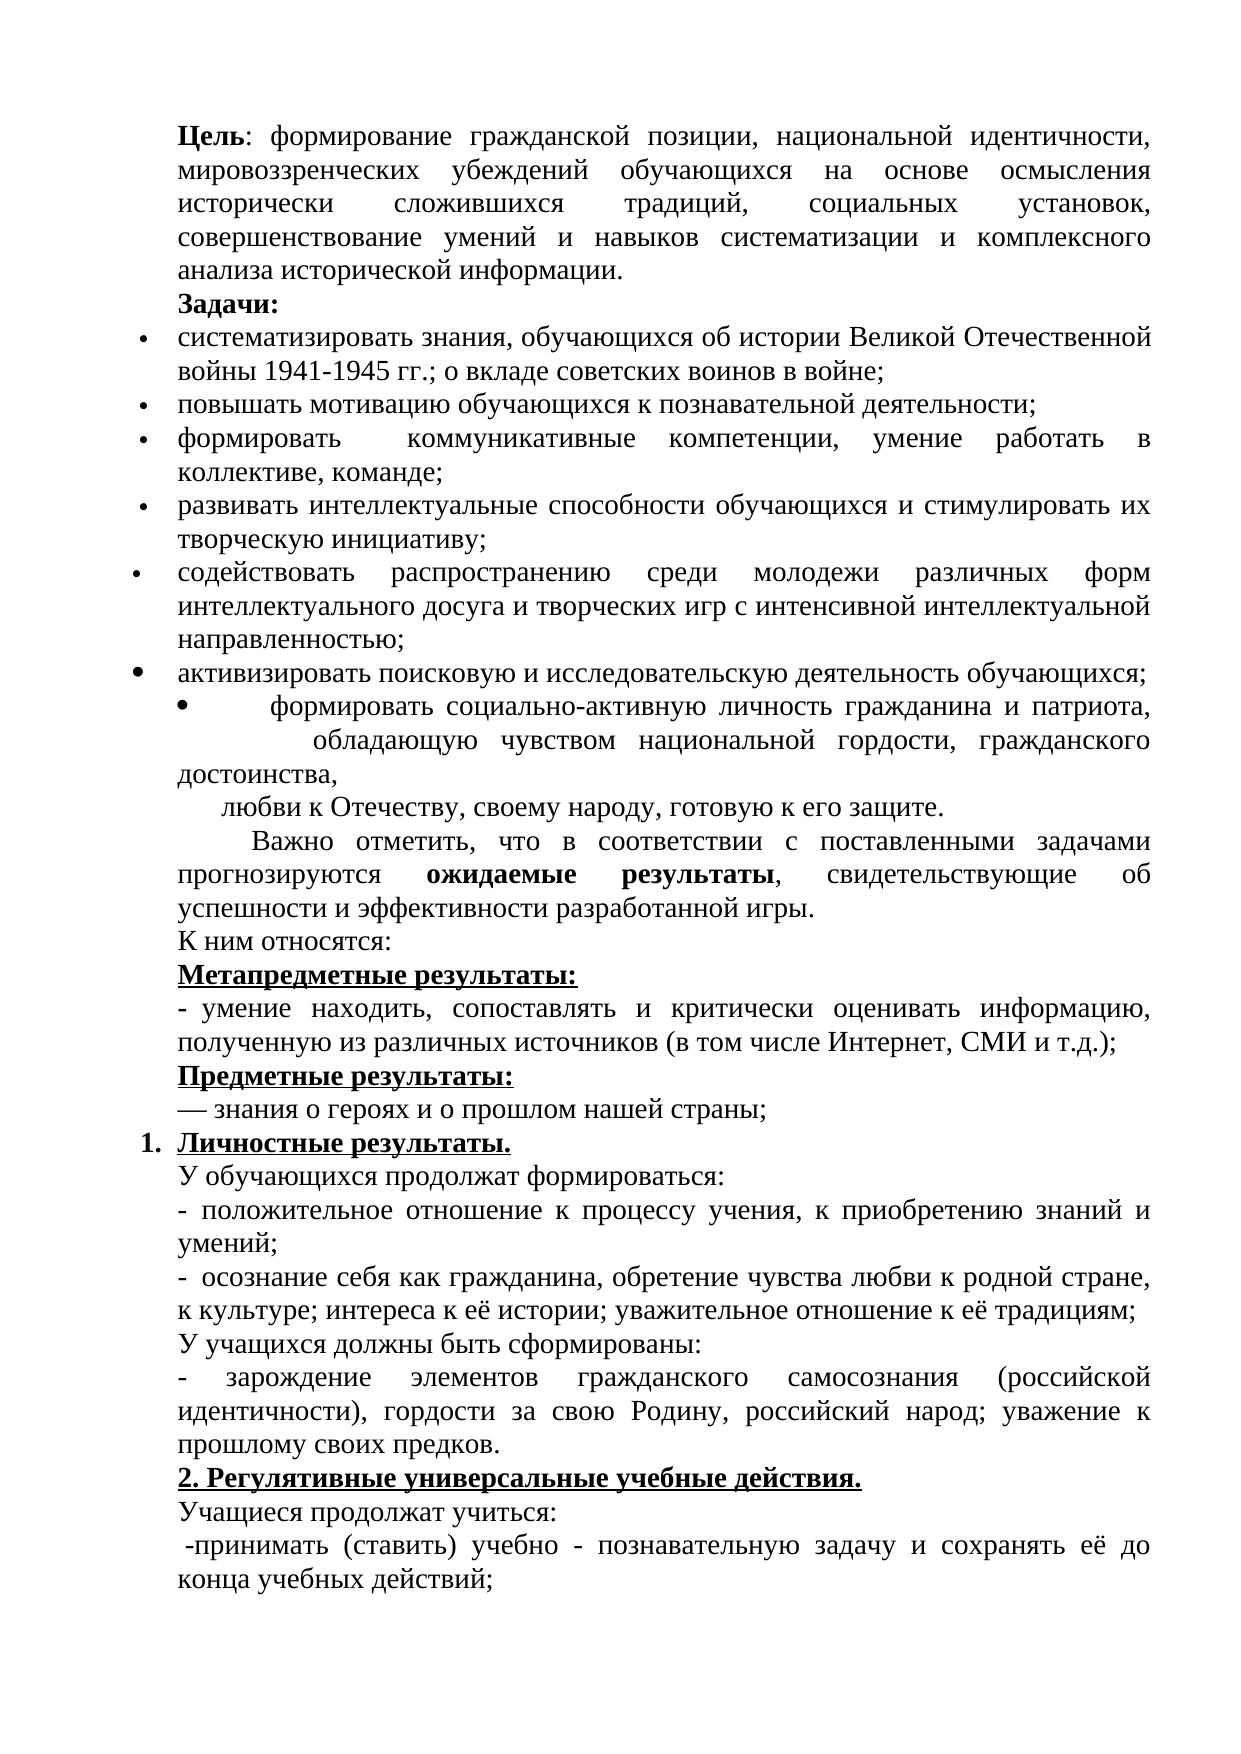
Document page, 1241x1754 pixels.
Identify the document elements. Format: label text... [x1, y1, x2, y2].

text - зарождение элементов гражданского самосознания (российской идентичности), гордости за свою Родину, российский народ; уважение к прошлому своих предков. [177, 1359, 1152, 1460]
text Предметные результаты: [177, 1058, 1152, 1091]
list систематизировать знания, обучающихся об истории Великой Отечественной войны 1941-1945 гг.; о вкладе советских воинов в войне; [140, 319, 1152, 387]
list развивать интеллектуальные способности обучающихся и стимулировать их творческую инициативу; [140, 487, 1152, 554]
list содействовать распространению среди молодежи различных форм интеллектуального досуга и творческих игр с интенсивной интеллектуальной направленностью; [133, 554, 1152, 655]
list повышать мотивацию обучающихся к познавательной деятельности; [140, 387, 1152, 420]
text У учащихся должны быть сформированы: [177, 1326, 1152, 1359]
text Задачи: [177, 286, 1152, 319]
text Учащиеся продолжат учиться: [177, 1494, 1152, 1527]
text - умение находить, сопоставлять и критически оценивать информацию, полученную из различных источников (в том числе Интернет, СМИ и т.д.); [177, 991, 1152, 1058]
text - положительное отношение к процессу учения, к приобретению знаний и умений; [177, 1192, 1152, 1259]
list формировать социально-активную личность гражданина и патриота, обладающую чувством национальной гордости, гражданского достоинства, [177, 688, 1152, 789]
list активизировать поисковую и исследовательскую деятельность обучающихся; [133, 655, 1152, 688]
text Метапредметные результаты: [177, 957, 1152, 991]
list формировать коммуникативные компетенции, умение работать в коллективе, команде; [140, 420, 1152, 487]
text 2. Регулятивные универсальные учебные действия. [177, 1460, 1152, 1494]
text У обучающихся продолжат формироваться: [177, 1158, 1152, 1192]
text Цель: формирование гражданской позиции, национальной идентичности, мировоззренческих убеждений обучающихся на основе осмысления исторически сложившихся традиций, социальных установок, совершенствование умений и навыков систематизации и комплексного анализа исторической информации. [177, 118, 1152, 286]
text К ним относятся: [177, 923, 1152, 957]
text -принимать (ставить) учебно - познавательную задачу и сохранять её до конца учебных действий; [177, 1527, 1152, 1594]
text Важно отметить, что в соответствии с поставленными задачами прогнозируются ожидаемые результаты, свидетельствующие об успешности и эффективности разработанной игры. [177, 823, 1152, 923]
list любви к Отечеству, своему народу, готовую к его защите. [177, 789, 1152, 823]
text — знания о героях и о прошлом нашей страны; [177, 1091, 1152, 1125]
list Личностные результаты. [140, 1125, 1152, 1158]
text - осознание себя как гражданина, обретение чувства любви к родной стране, к культуре; интереса к её истории; уважительное отношение к её традициям; [177, 1259, 1152, 1326]
